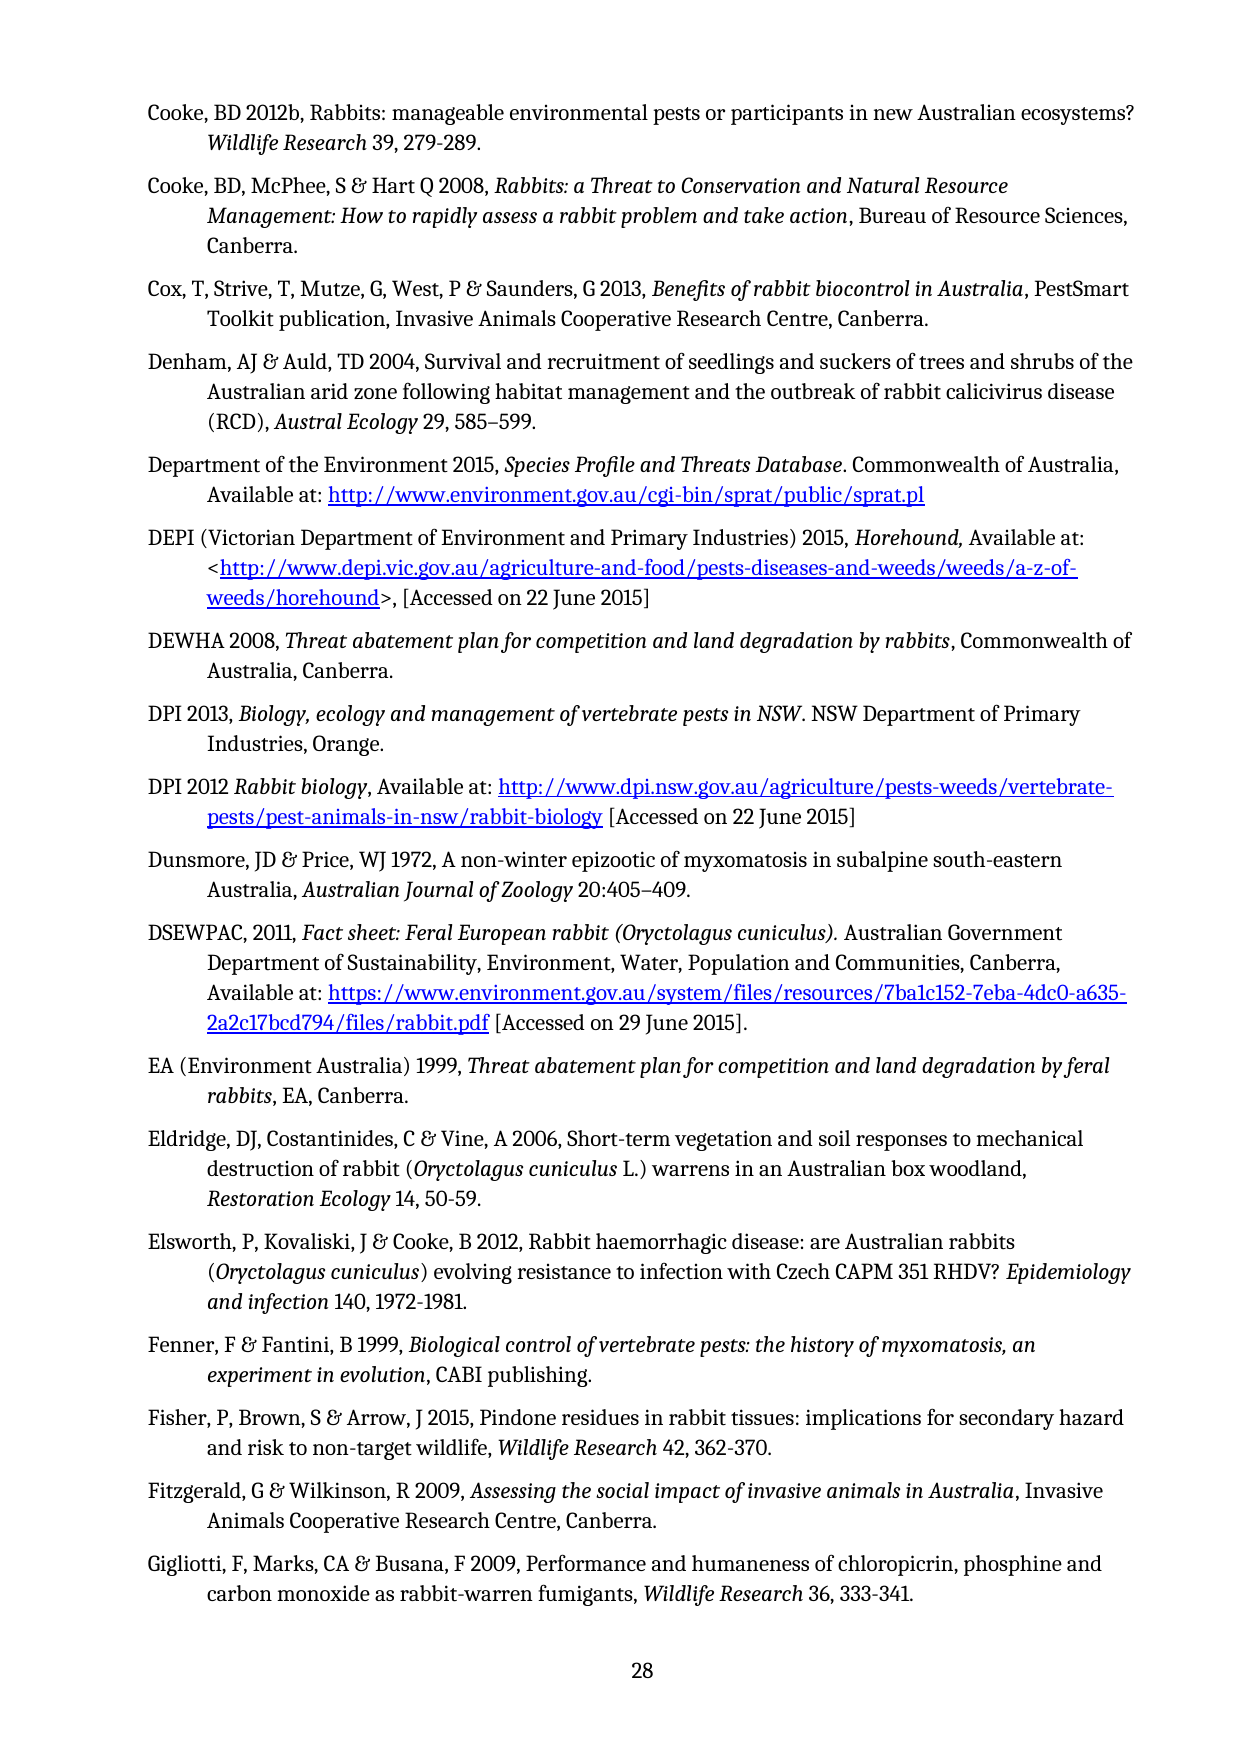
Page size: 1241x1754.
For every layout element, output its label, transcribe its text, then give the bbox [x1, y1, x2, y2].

text DPI 2013, Biology, ecology and management of vertebrate pests in NSW. NSW Department of Primary Industries, Orange. [148, 701, 1137, 757]
text Fitzgerald, G & Wilkinson, R 2009, Assessing the social impact of invasive animals in Australia, Invasive Animals Cooperative Research Centre, Canberra. [148, 1478, 1137, 1534]
text DEPI (Victorian Department of Environment and Primary Industries) 2015, Horehound, Available at: <http://www.depi.vic.gov.au/agriculture-and-food/pests-diseases-and-weeds/weeds/a-z-of-weeds/horehound>, [Accessed on 22 June 2015] [148, 524, 1137, 611]
text Cooke, BD 2012b, Rabbits: manageable environmental pests or participants in new Australian ecosystems? Wildlife Research 39, 279-289. [148, 99, 1137, 156]
text Dunsmore, JD & Price, WJ 1972, A non-winter epizootic of myxomatosis in subalpine south-eastern Australia, Australian Journal of Zoology 20:405–409. [148, 846, 1137, 903]
text Department of the Environment 2015, Species Profile and Threats Database. Commonwealth of Australia, Available at: http://www.environment.gov.au/cgi-bin/sprat/public/sprat.pl [148, 452, 1137, 508]
text Cox, T, Strive, T, Mutze, G, West, P & Saunders, G 2013, Benefits of rabbit biocontrol in Australia, PestSmart Toolkit publication, Invasive Animals Cooperative Research Centre, Canberra. [148, 276, 1137, 332]
text Elsworth, P, Kovaliski, J & Cooke, B 2012, Rabbit haemorrhagic disease: are Australian rabbits (Oryctolagus cuniculus) evolving resistance to infection with Czech CAPM 351 RHDV? Epidemiology and infection 140, 1972-1981. [148, 1229, 1137, 1315]
text Fisher, P, Brown, S & Arrow, J 2015, Pindone residues in rabbit tissues: implications for secondary hazard and risk to non-target wildlife, Wildlife Research 42, 362-370. [148, 1405, 1137, 1461]
text DSEWPAC, 2011, Fact sheet: Feral European rabbit (Oryctolagus cuniculus). Australian Government Department of Sustainability, Environment, Water, Population and Communities, Canberra, Available at: https://www.environment.gov.au/system/files/resources/7ba1c152-7eba-4dc0-a635-2a2c17bcd794/files/rabbit.pdf [Accessed on 29 June 2015]. [148, 919, 1137, 1036]
text Denham, AJ & Auld, TD 2004, Survival and recruitment of seedlings and suckers of trees and shrubs of the Australian arid zone following habitat management and the outbreak of rabbit calicivirus disease (RCD), Austral Ecology 29, 585–599. [148, 348, 1137, 435]
text Gigliotti, F, Marks, CA & Busana, F 2009, Performance and humaneness of chloropicrin, phosphine and carbon monoxide as rabbit-warren fumigants, Wildlife Research 36, 333-341. [148, 1551, 1137, 1607]
text DEWHA 2008, Threat abatement plan for competition and land degradation by rabbits, Commonwealth of Australia, Canberra. [148, 628, 1137, 684]
text EA (Environment Australia) 1999, Threat abatement plan for competition and land degradation by feral rabbits, EA, Canberra. [148, 1053, 1137, 1109]
text Fenner, F & Fantini, B 1999, Biological control of vertebrate pests: the history of myxomatosis, an experiment in evolution, CABI publishing. [148, 1332, 1137, 1388]
text Cooke, BD, McPhee, S & Hart Q 2008, Rabbits: a Threat to Conservation and Natural Resource Management: How to rapidly assess a rabbit problem and take action, Bureau of Resource Sciences, Canberra. [148, 172, 1137, 259]
text DPI 2012 Rabbit biology, Available at: http://www.dpi.nsw.gov.au/agriculture/pests-weeds/vertebrate-pests/pest-animals-in-nsw/rabbit-biology [Accessed on 22 June 2015] [148, 773, 1137, 830]
text Eldridge, DJ, Costantinides, C & Vine, A 2006, Short-term vegetation and soil responses to mechanical destruction of rabbit (Oryctolagus cuniculus L.) warrens in an Australian box woodland, Restoration Ecology 14, 50-59. [148, 1126, 1137, 1212]
